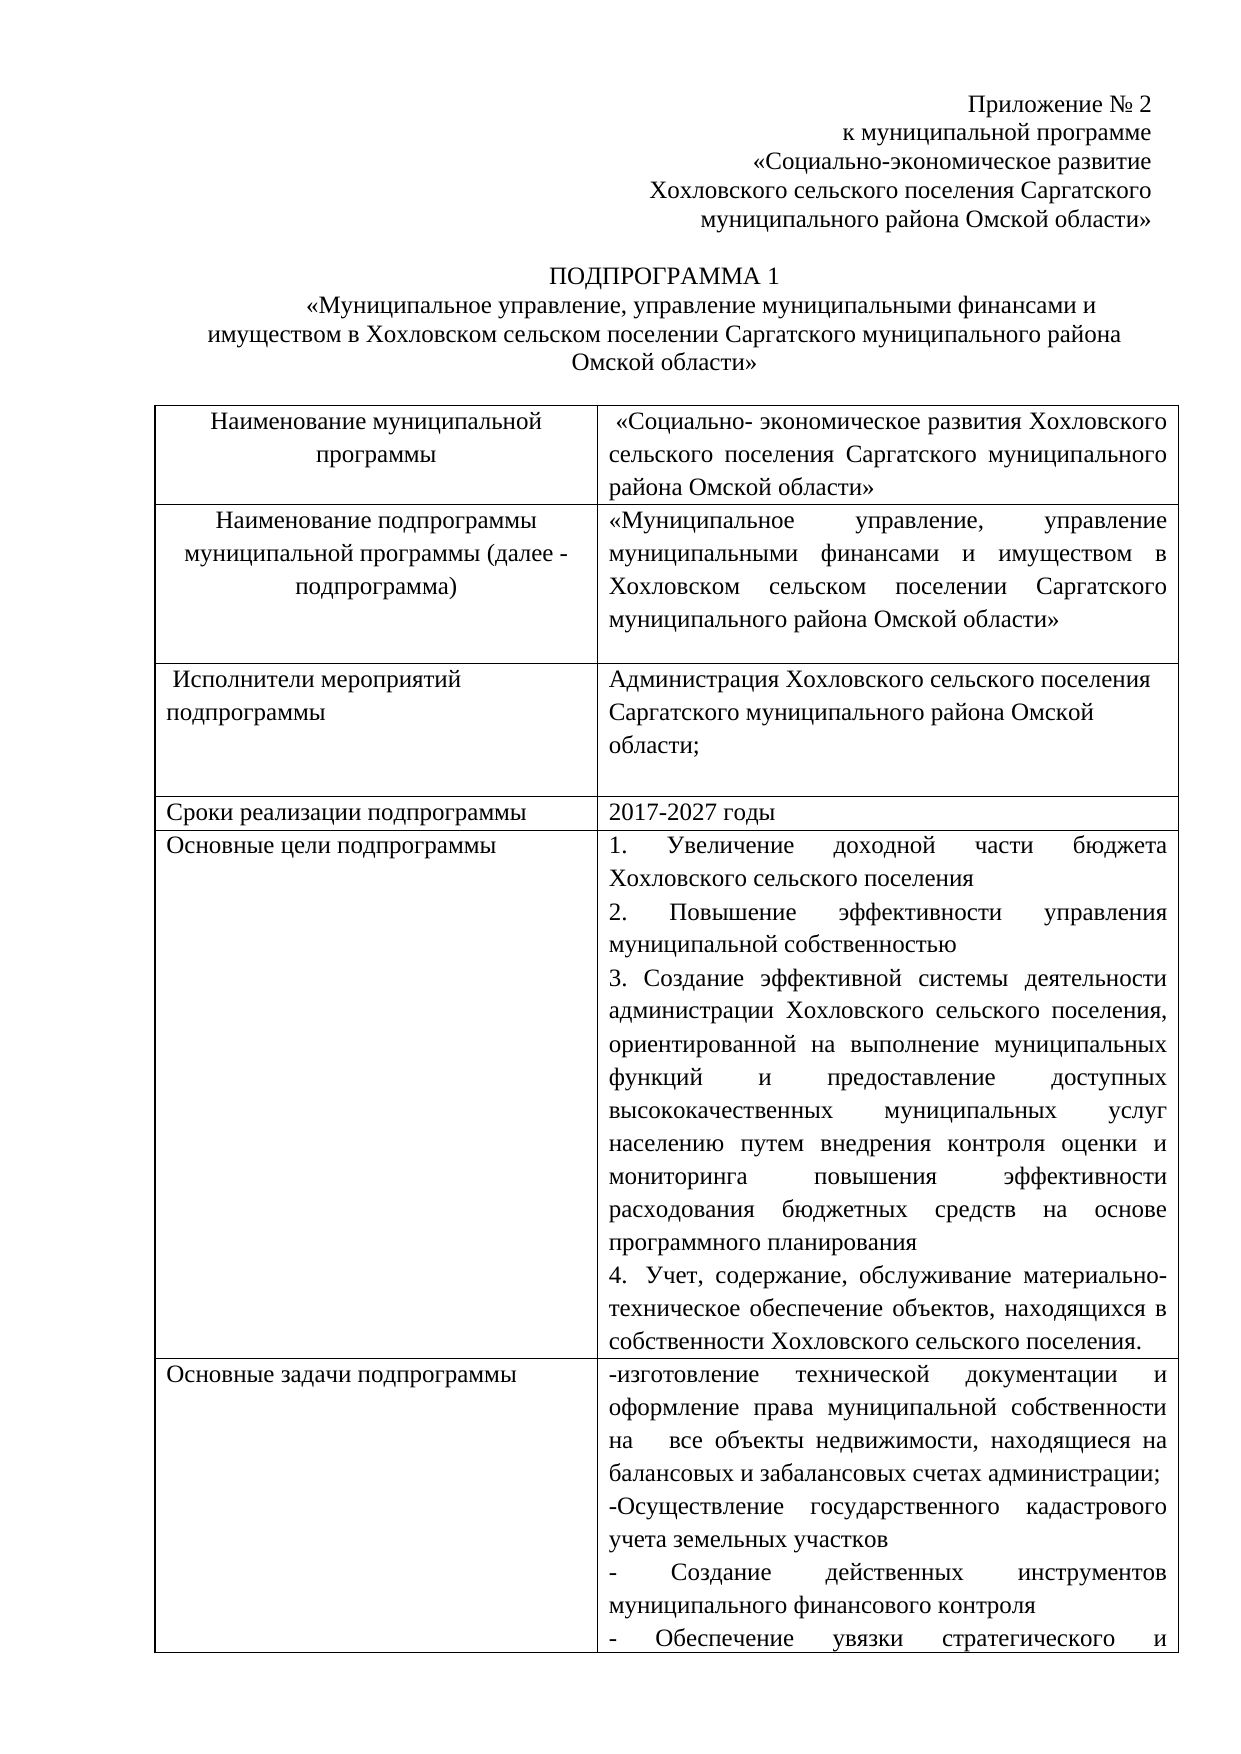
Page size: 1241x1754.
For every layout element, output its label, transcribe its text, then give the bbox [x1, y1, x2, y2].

table_cell Исполнители мероприятий подпрограммы [156, 664, 597, 796]
text к муниципальной программе [177, 117, 1152, 146]
table_header «Социально- экономическое развития Хохловского сельского поселения Саргатского муниципального района Омской области» [598, 406, 1178, 504]
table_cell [156, 1359, 597, 1652]
table_header Наименование муниципальной программы [156, 406, 597, 504]
table_cell «Муниципальное управление, управление муниципальными финансами и имуществом в Хохловском сельском поселении Саргатского муниципального района Омской области» [598, 505, 1178, 663]
table_cell 2017-2027 годы [598, 797, 1178, 829]
text ПОДПРОГРАММА 1 [177, 261, 1152, 290]
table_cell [598, 1359, 1178, 1652]
table_cell Наименование подпрограммы муниципальной программы (далее - подпрограмма) [156, 505, 597, 663]
table_cell Сроки реализации подпрограммы [156, 797, 597, 829]
table_cell Основные цели подпрограммы [156, 831, 597, 1358]
text «Социально-экономическое развитие Хохловского сельского поселения Саргатского [177, 146, 1152, 204]
table_cell Администрация Хохловского сельского поселения Саргатского муниципального района Омской области; [598, 664, 1178, 796]
text «Муниципальное управление, управление муниципальными финансами и имуществом в Хохловском сельском поселении Саргатского муниципального района Омской области» [177, 290, 1152, 376]
text Приложение № 2 [177, 89, 1152, 117]
text муниципального района Омской области» [177, 204, 1152, 232]
table_cell 1. Увеличение доходной части бюджета Хохловского сельского поселения 2. Повышение эффективности управления муниципальной собственностью 3. Создание эффективной системы деятельности администрации Хохловского сельского поселения, ориентированной на выполнение муниципальных функций и предоставление доступных высококачественных муниципальных услуг населению путем внедрения контроля оценки и мониторинга повышения эффективности расходования бюджетных средств на основе программного планирования 4. Учет, содержание, обслуживание материально-техническое обеспечение объектов, находящихся в собственности Хохловского сельского поселения. [598, 831, 1178, 1358]
